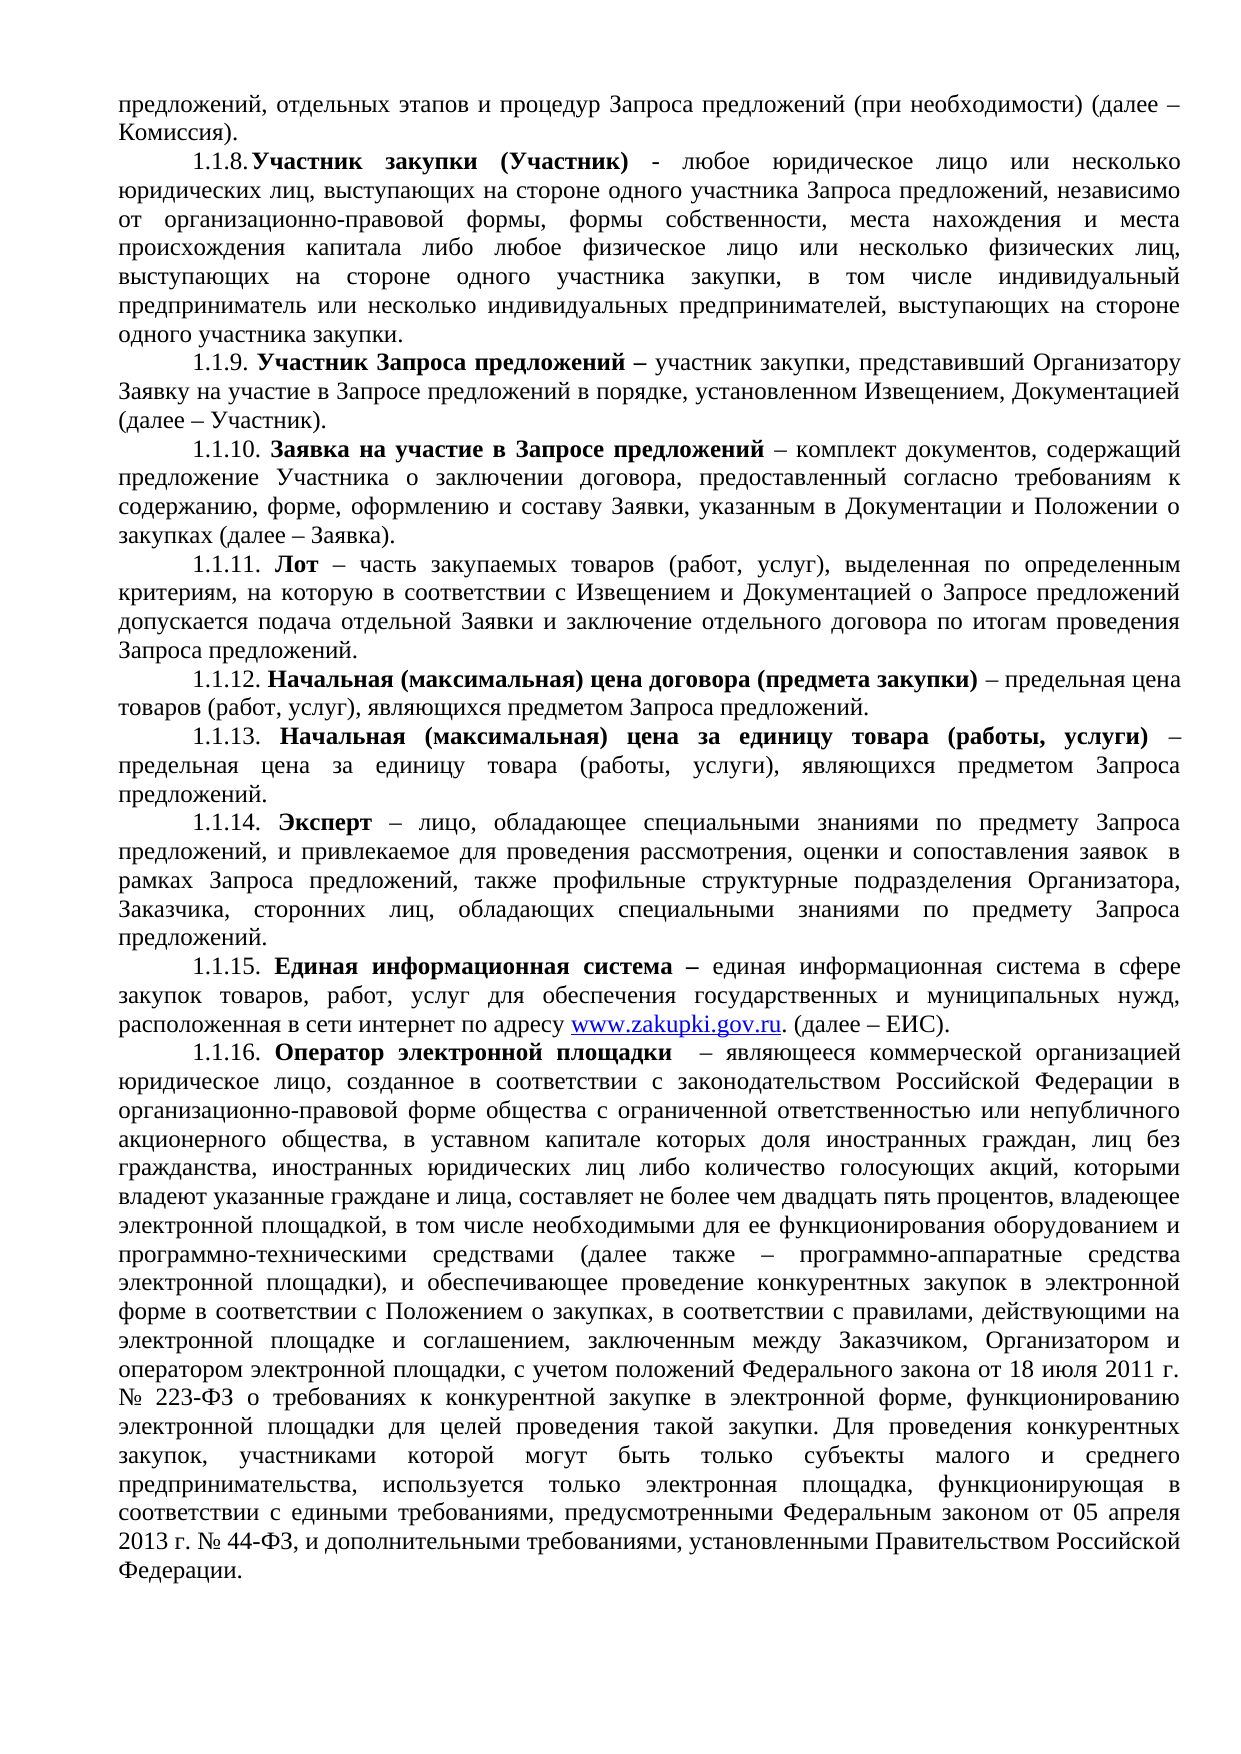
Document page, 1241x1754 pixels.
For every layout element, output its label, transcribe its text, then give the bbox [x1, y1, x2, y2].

list 1.1.13. Начальная (максимальная) цена за единицу товара (работы, услуги) – предельная цена за единицу товара (работы, услуги), являющихся предметом Запроса предложений. [118, 721, 1181, 807]
list 1.1.9. Участник Запроса предложений – участник закупки, представивший Организатору Заявку на участие в Запросе предложений в порядке, установленном Извещением, Документацией (далее – Участник). [118, 347, 1181, 434]
list 1.1.10. Заявка на участие в Запросе предложений – комплект документов, содержащий предложение Участника о заключении договора, предоставленный согласно требованиям к содержанию, форме, оформлению и составу Заявки, указанным в Документации и Положении о закупках (далее – Заявка). [118, 434, 1181, 549]
list 1.1.15. Единая информационная система – единая информационная система в сфере закупок товаров, работ, услуг для обеспечения государственных и муниципальных нужд, расположенная в сети интернет по адресу www.zakupki.gov.ru. (далее – ЕИС). [118, 951, 1181, 1037]
list Участник закупки (Участник) - любое юридическое лицо или несколько юридических лиц, выступающих на стороне одного участника Запроса предложений, независимо от организационно-правовой формы, формы собственности, места нахождения и места происхождения капитала либо любое физическое лицо или несколько физических лиц, выступающих на стороне одного участника закупки, в том числе индивидуальный предприниматель или несколько индивидуальных предпринимателей, выступающих на стороне одного участника закупки. [118, 146, 1181, 347]
list 1.1.11. Лот – часть закупаемых товаров (работ, услуг), выделенная по определенным критериям, на которую в соответствии с Извещением и Документацией о Запросе предложений допускается подача отдельной Заявки и заключение отдельного договора по итогам проведения Запроса предложений. [118, 549, 1181, 664]
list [118, 89, 1181, 146]
list 1.1.16. Оператор электронной площадки – являющееся коммерческой организацией юридическое лицо, созданное в соответствии с законодательством Российской Федерации в организационно-правовой форме общества с ограниченной ответственностью или непубличного акционерного общества, в уставном капитале которых доля иностранных граждан, лиц без гражданства, иностранных юридических лиц либо количество голосующих акций, которыми владеют указанные граждане и лица, составляет не более чем двадцать пять процентов, владеющее электронной площадкой, в том числе необходимыми для ее функционирования оборудованием и программно-техническими средствами (далее также – программно-аппаратные средства электронной площадки), и обеспечивающее проведение конкурентных закупок в электронной форме в соответствии с Положением о закупках, в соответствии с правилами, действующими на электронной площадке и соглашением, заключенным между Заказчиком, Организатором и оператором электронной площадки, с учетом положений Федерального закона от 18 июля 2011 г. № 223-ФЗ о требованиях к конкурентной закупке в электронной форме, функционированию электронной площадки для целей проведения такой закупки. Для проведения конкурентных закупок, участниками которой могут быть только субъекты малого и среднего предпринимательства, используется только электронная площадка, функционирующая в соответствии с едиными требованиями, предусмотренными Федеральным законом от 05 апреля 2013 г. № 44-ФЗ, и дополнительными требованиями, установленными Правительством Российской Федерации. [118, 1037, 1181, 1584]
list 1.1.12. Начальная (максимальная) цена договора (предмета закупки) – предельная цена товаров (работ, услуг), являющихся предметом Запроса предложений. [118, 664, 1181, 721]
list 1.1.14. Эксперт – лицо, обладающее специальными знаниями по предмету Запроса предложений, и привлекаемое для проведения рассмотрения, оценки и сопоставления заявок в рамках Запроса предложений, также профильные структурные подразделения Организатора, Заказчика, сторонних лиц, обладающих специальными знаниями по предмету Запроса предложений. [118, 807, 1181, 951]
